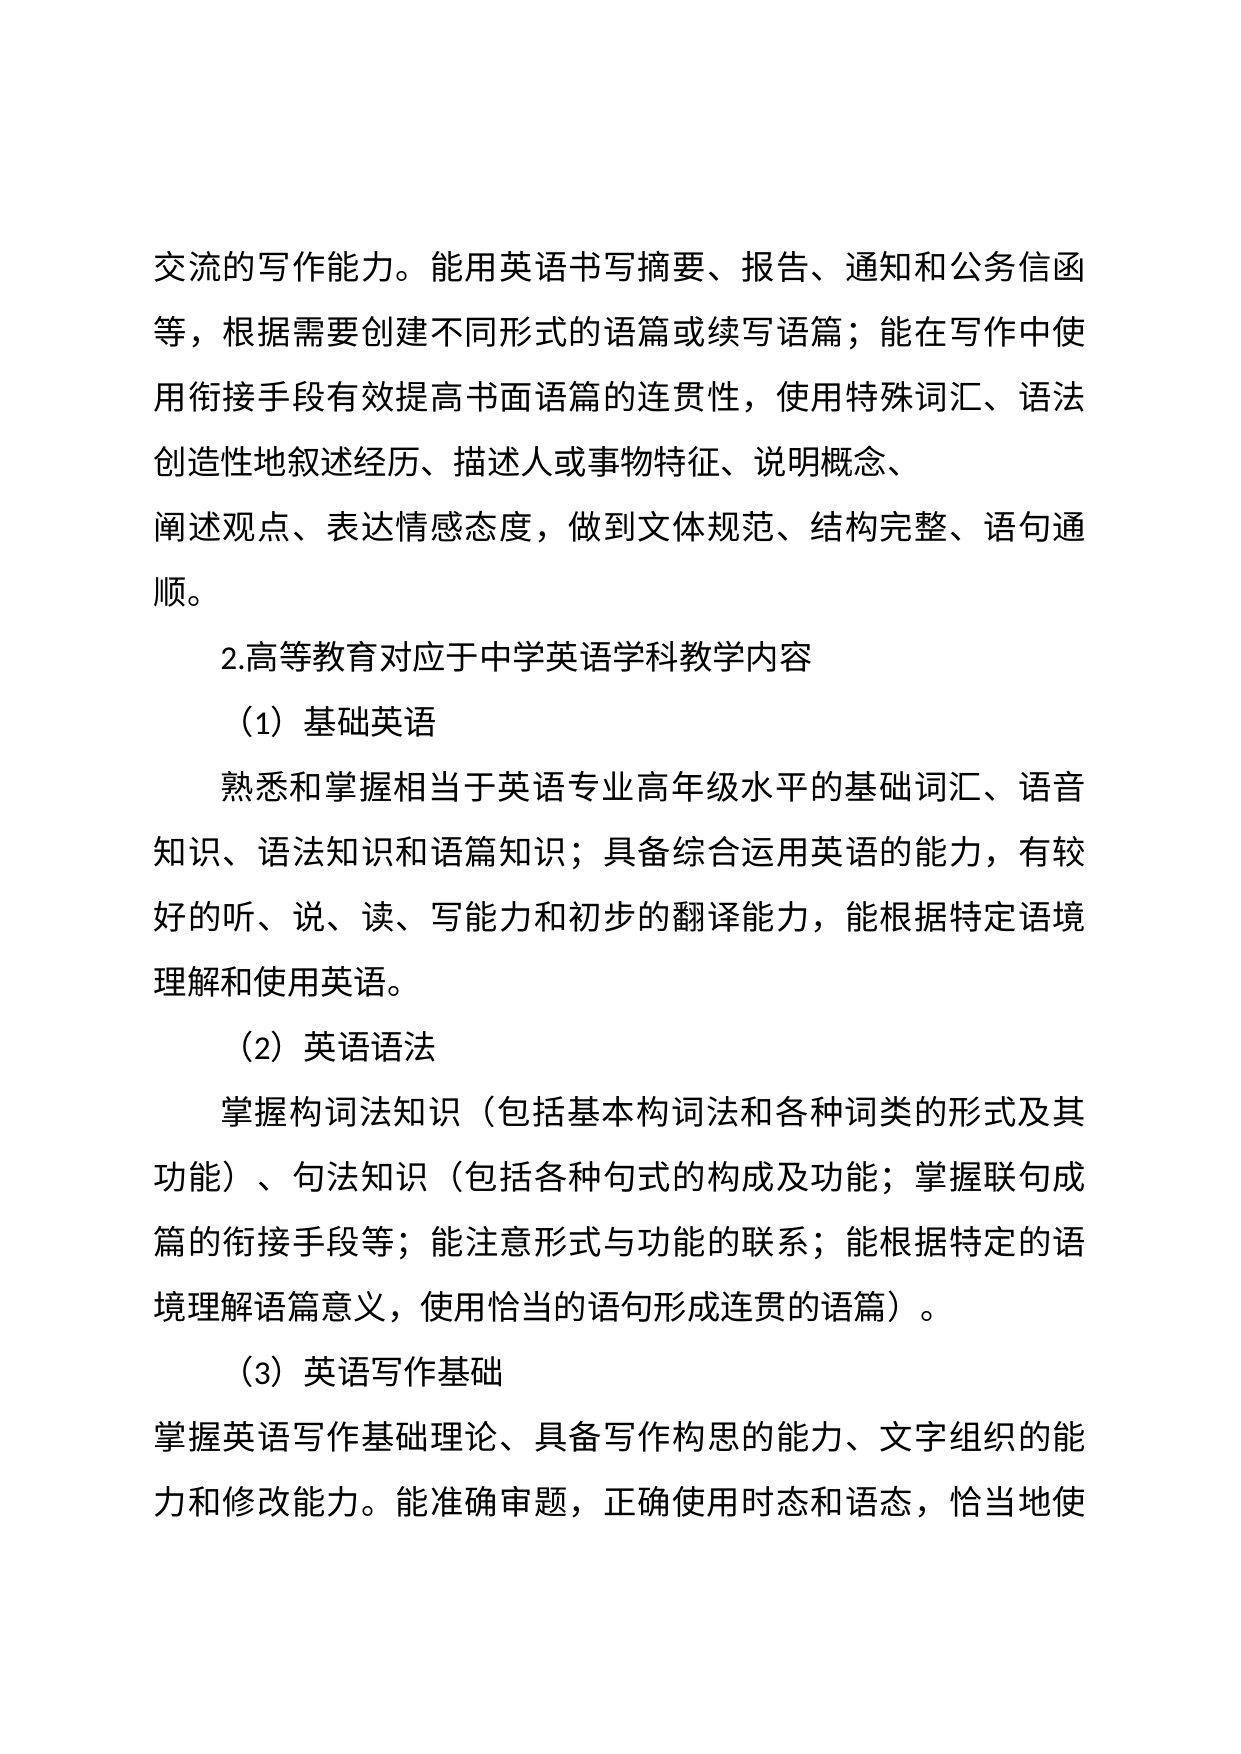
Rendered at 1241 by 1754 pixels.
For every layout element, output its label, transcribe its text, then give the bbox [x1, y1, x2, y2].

text 熟悉和掌握相当于英语专业高年级水平的基础词汇、语音知识、语法知识和语篇知识；具备综合运用英语的能力，有较好的听、说、读、写能力和初步的翻译能力，能根据特定语境理解和使用英语。 [153, 753, 1087, 1013]
text （3）英语写作基础 [153, 1338, 1087, 1403]
text 2.高等教育对应于中学英语学科教学内容 [153, 623, 1087, 688]
text 阐述观点、表达情感态度，做到文体规范、结构完整、语句通顺。 [153, 493, 1087, 623]
text 掌握构词法知识（包括基本构词法和各种词类的形式及其功能）、句法知识（包括各种句式的构成及功能；掌握联句成篇的衔接手段等；能注意形式与功能的联系；能根据特定的语境理解语篇意义，使用恰当的语句形成连贯的语篇）。 [153, 1078, 1087, 1338]
text （1）基础英语 [153, 688, 1087, 753]
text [153, 1403, 1087, 1533]
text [153, 233, 1087, 493]
text （2）英语语法 [153, 1013, 1087, 1078]
